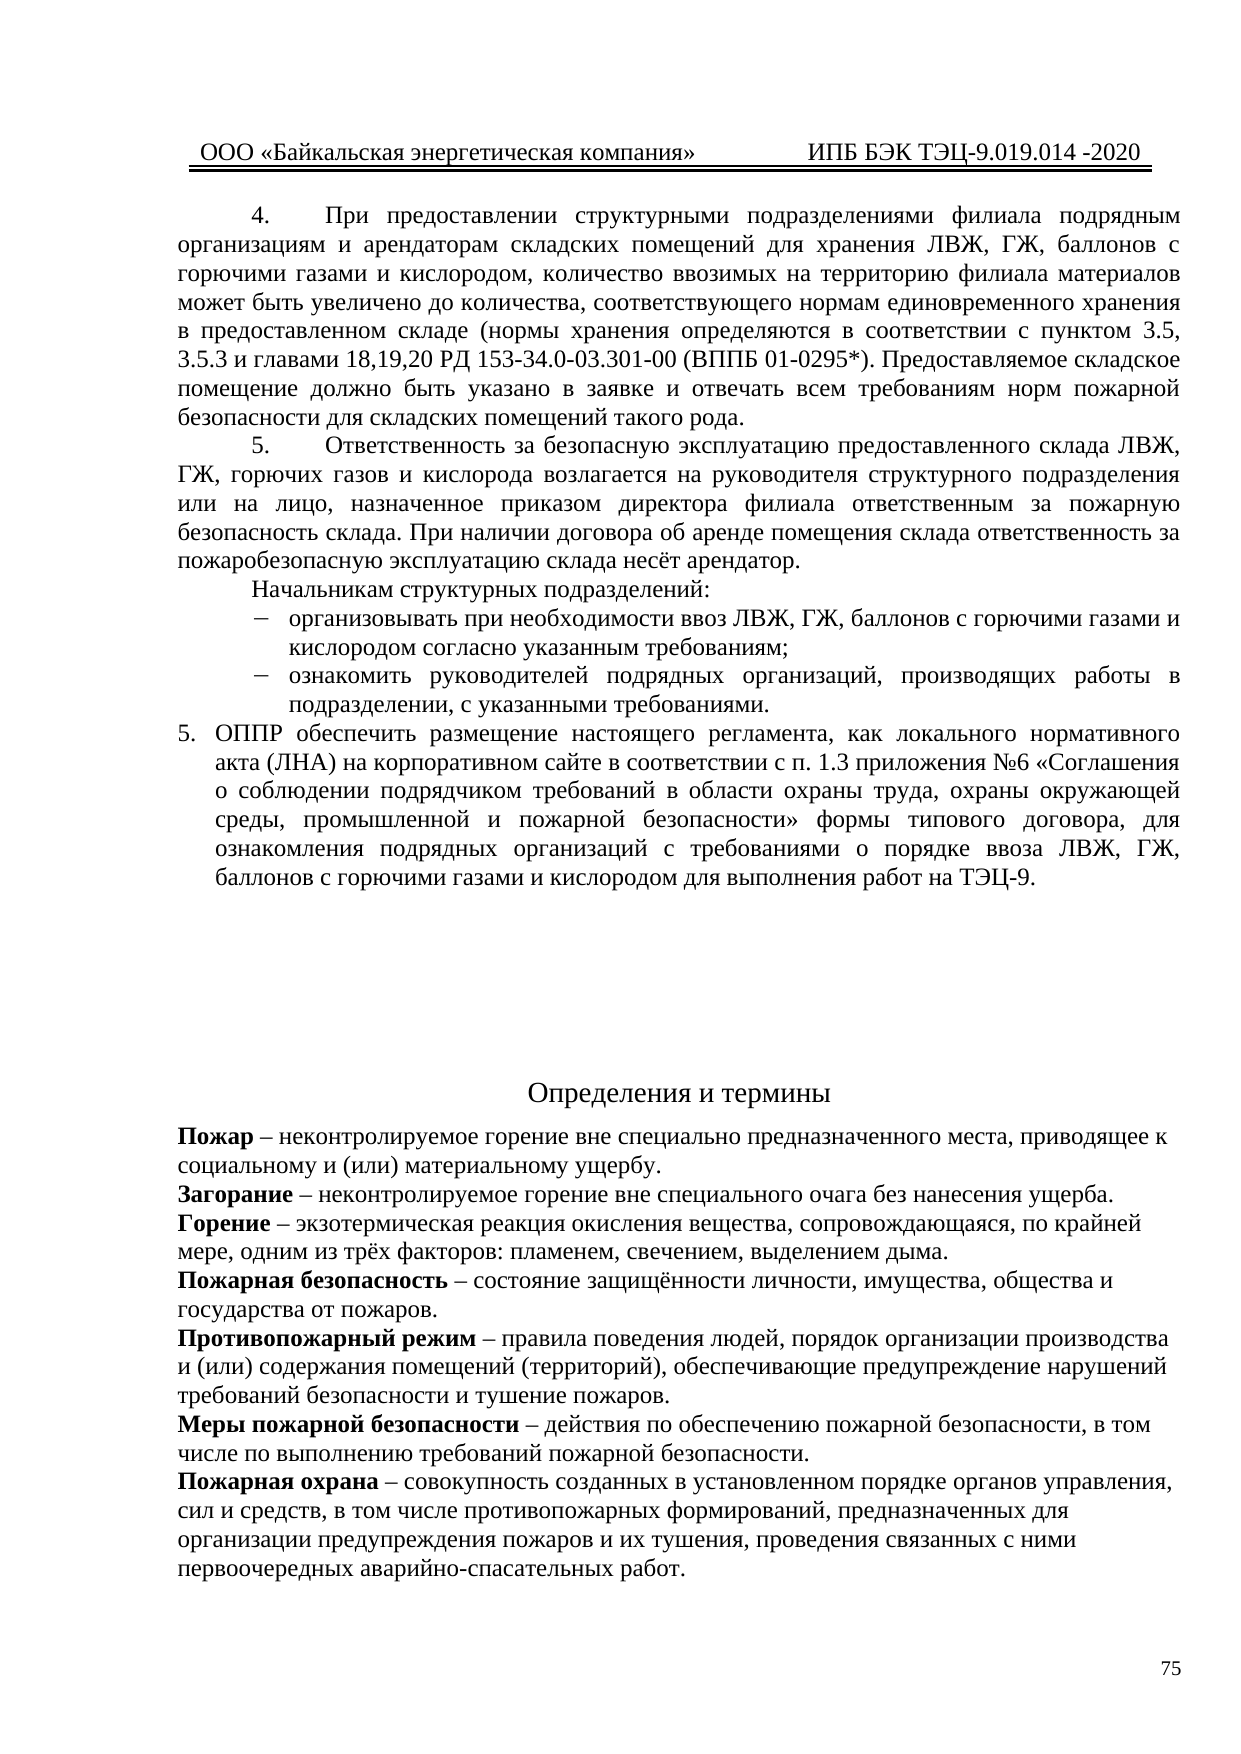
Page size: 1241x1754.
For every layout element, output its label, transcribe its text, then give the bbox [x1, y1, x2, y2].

text Пожарная безопасность – состояние защищённости личности, имущества, общества и государства от пожаров. [177, 1265, 1181, 1323]
list организовывать при необходимости ввоз ЛВЖ, ГЖ, баллонов с горючими газами и кислородом согласно указанным требованиям; [251, 603, 1181, 660]
text 4. При предоставлении структурными подразделениями филиала подрядным организациям и арендаторам складских помещений для хранения ЛВЖ, ГЖ, баллонов с горючими газами и кислородом, количество ввозимых на территорию филиала материалов может быть увеличено до количества, соответствующего нормам единовременного хранения в предоставленном складе (нормы хранения определяются в соответствии с пунктом 3.5, 3.5.3 и главами 18,19,20 РД 153-34.0-03.301-00 (ВППБ 01-0295*). Предоставляемое складское помещение должно быть указано в заявке и отвечать всем требованиям норм пожарной безопасности для складских помещений такого рода. [177, 200, 1181, 430]
text Пожарная охрана – совокупность созданных в установленном порядке органов управления, сил и средств, в том числе противопожарных формирований, предназначенных для организации предупреждения пожаров и их тушения, проведения связанных с ними первоочередных аварийно-спасательных работ. [177, 1466, 1181, 1581]
text Пожар – неконтролируемое горение вне специально предназначенного места, приводящее к социальному и (или) материальному ущербу. [177, 1121, 1181, 1179]
text Загорание – неконтролируемое горение вне специального очага без нанесения ущерба. [177, 1179, 1181, 1208]
text 5. Ответственность за безопасную эксплуатацию предоставленного склада ЛВЖ, ГЖ, горючих газов и кислорода возлагается на руководителя структурного подразделения или на лицо, назначенное приказом директора филиала ответственным за пожарную безопасность склада. При наличии договора об аренде помещения склада ответственность за пожаробезопасную эксплуатацию склада несёт арендатор. [177, 430, 1181, 574]
text Определения и термины [177, 1075, 1181, 1109]
text Меры пожарной безопасности – действия по обеспечению пожарной безопасности, в том числе по выполнению требований пожарной безопасности. [177, 1409, 1181, 1466]
text Горение – экзотермическая реакция окисления вещества, сопровождающаяся, по крайней мере, одним из трёх факторов: пламенем, свечением, выделением дыма. [177, 1208, 1181, 1265]
list ознакомить руководителей подрядных организаций, производящих работы в подразделении, с указанными требованиями. [251, 660, 1181, 718]
text Начальникам структурных подразделений: [177, 574, 1181, 603]
list ОППР обеспечить размещение настоящего регламента, как локального нормативного акта (ЛНА) на корпоративном сайте в соответствии с п. 1.3 приложения №6 «Соглашения о соблюдении подрядчиком требований в области охраны труда, охраны окружающей среды, промышленной и пожарной безопасности» формы типового договора, для ознакомления подрядных организаций с требованиями о порядке ввоза ЛВЖ, ГЖ, баллонов с горючими газами и кислородом для выполнения работ на ТЭЦ-9. [177, 718, 1181, 890]
text Противопожарный режим – правила поведения людей, порядок организации производства и (или) содержания помещений (территорий), обеспечивающие предупреждение нарушений требований безопасности и тушение пожаров. [177, 1323, 1181, 1409]
